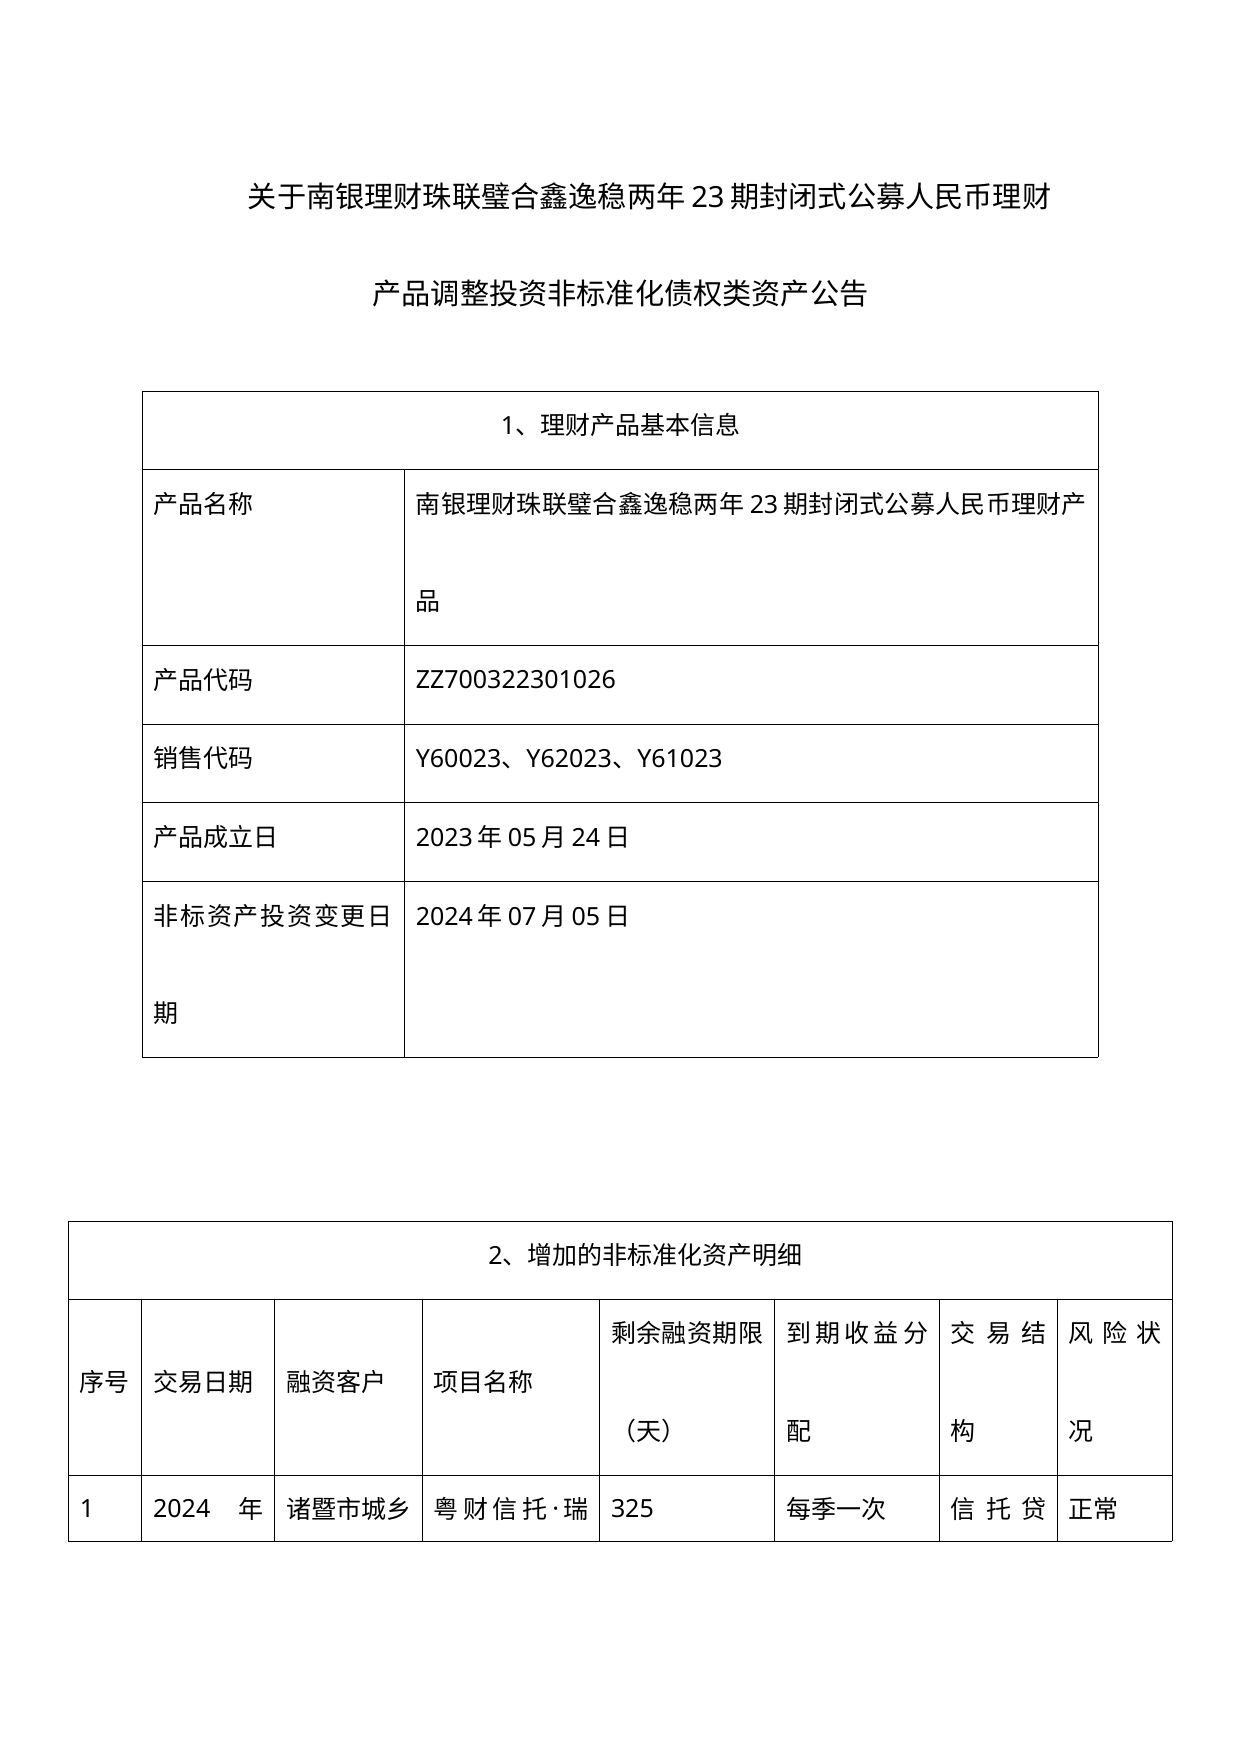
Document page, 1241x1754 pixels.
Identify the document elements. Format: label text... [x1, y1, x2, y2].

table_cell 2024年07月05日 [405, 882, 1098, 1057]
text 关于南银理财珠联璧合鑫逸稳两年23期封闭式公募人民币理财产品调整投资非标准化债权类资产公告 [187, 162, 1053, 324]
table_cell 正常 [1058, 1476, 1172, 1541]
table_cell 非标资产投资变更日期 [143, 882, 404, 1057]
table_header 1、理财产品基本信息 [143, 392, 1098, 469]
table_cell 剩余融资期限（天） [600, 1300, 774, 1474]
table_cell 产品名称 [143, 470, 404, 645]
table_cell 1 [69, 1476, 141, 1541]
table_cell 每季一次 [775, 1476, 939, 1541]
table_cell 325 [600, 1476, 774, 1541]
table_cell 产品成立日 [143, 803, 404, 881]
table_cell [423, 1476, 599, 1541]
table_cell 交易结构 [940, 1300, 1057, 1474]
table_cell 销售代码 [143, 725, 404, 802]
table_cell 项目名称 [423, 1300, 599, 1474]
table_cell Y60023、Y62023、Y61023 [405, 725, 1098, 802]
table_cell ZZ700322301026 [405, 646, 1098, 723]
table_cell 融资客户 [275, 1300, 422, 1474]
table_header 2、增加的非标准化资产明细 [69, 1222, 1172, 1298]
table_cell 诸暨市城乡投资集团有限公司 [275, 1476, 422, 1541]
table_cell 信托贷款 [940, 1476, 1057, 1541]
table_cell 到期收益分配 [775, 1300, 939, 1474]
table_cell 南银理财珠联璧合鑫逸稳两年23期封闭式公募人民币理财产品 [405, 470, 1098, 645]
table_cell 风险状况 [1058, 1300, 1172, 1474]
table_cell 2023年05月24日 [405, 803, 1098, 881]
table_cell 序号 [69, 1300, 141, 1474]
table_cell 产品代码 [143, 646, 404, 723]
table_cell 交易日期 [142, 1300, 274, 1474]
table_cell 2024年07月05日 [142, 1476, 274, 1541]
